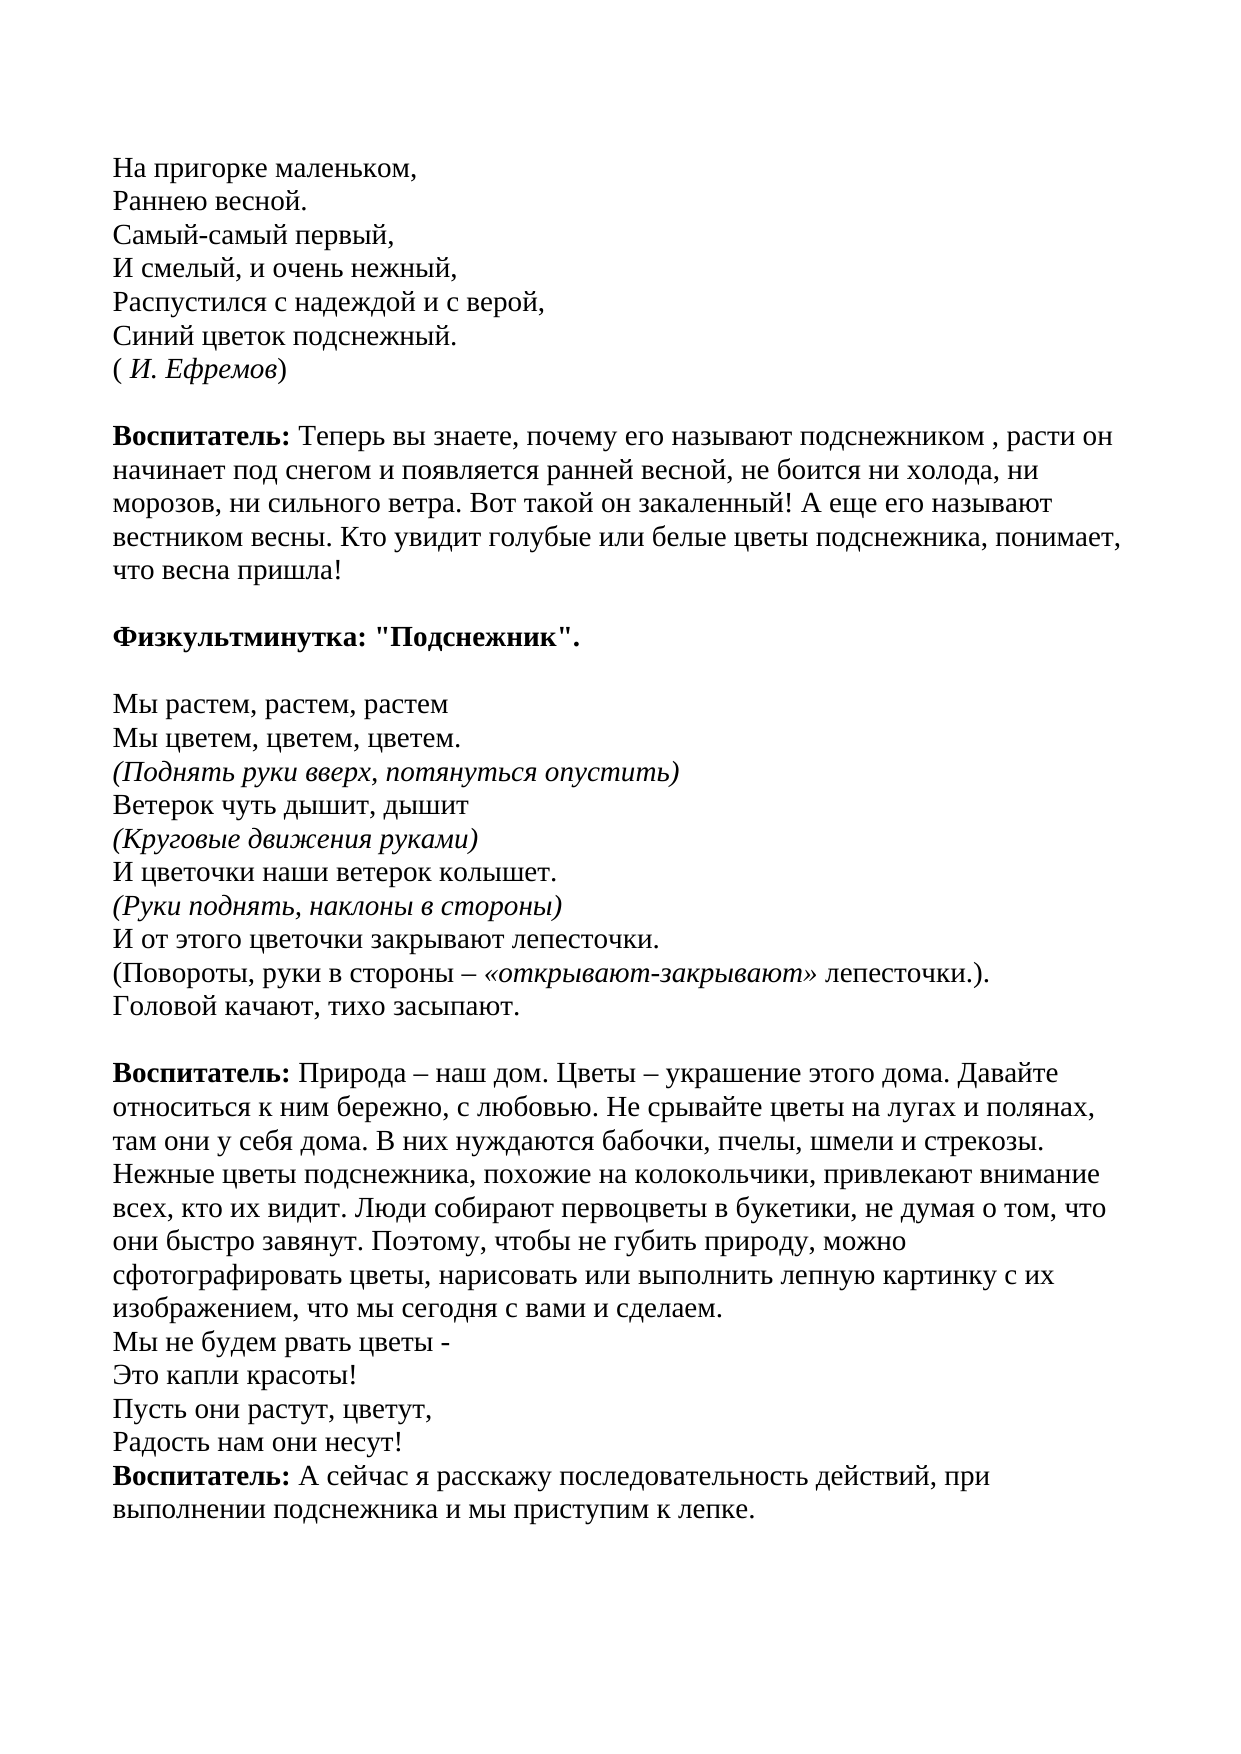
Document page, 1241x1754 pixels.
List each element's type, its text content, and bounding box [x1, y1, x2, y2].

text Самый-самый первый, [112, 217, 1128, 251]
text Синий цветок подснежный. [112, 318, 1128, 351]
text И цветочки наши ветерок колышет. [112, 854, 1128, 888]
text (Повороты, руки в стороны – «открывают-закрывают» лепесточки.). [112, 955, 1128, 988]
text Воспитатель: А сейчас я расскажу последовательность действий, при выполнении подснежника и мы приступим к лепке. [112, 1458, 1128, 1525]
text ( И. Ефремов) [112, 351, 1128, 385]
text (Круговые движения руками) [112, 821, 1128, 854]
text И смелый, и очень нежный, [112, 251, 1128, 284]
text Мы не будем рвать цветы - [112, 1324, 1128, 1357]
text (Руки поднять, наклоны в стороны) [112, 888, 1128, 921]
text Пусть они растут, цветут, [112, 1391, 1128, 1424]
text Радость нам они несут! [112, 1424, 1128, 1458]
text Ветерок чуть дышит, дышит [112, 787, 1128, 821]
text Распустился с надеждой и с верой, [112, 284, 1128, 318]
text Мы растем, растем, растем [112, 687, 1128, 720]
text На пригорке маленьком, [112, 150, 1128, 183]
text Это капли красоты! [112, 1357, 1128, 1391]
text Мы цветем, цветем, цветем. [112, 720, 1128, 754]
text Физкультминутка: "Подснежник". [112, 619, 1128, 653]
text Головой качают, тихо засыпают. [112, 988, 1128, 1022]
text Воспитатель: Природа – наш дом. Цветы – украшение этого дома. Давайте относиться к ним бережно, с любовью. Не срывайте цветы на лугах и полянах, там они у себя дома. В них нуждаются бабочки, пчелы, шмели и стрекозы. Нежные цветы подснежника, похожие на колокольчики, привлекают внимание всех, кто их видит. Люди собирают первоцветы в букетики, не думая о том, что они быстро завянут. Поэтому, чтобы не губить природу, можно сфотографировать цветы, нарисовать или выполнить лепную картинку с их изображением, что мы сегодня с вами и сделаем. [112, 1056, 1128, 1324]
text И от этого цветочки закрывают лепесточки. [112, 921, 1128, 955]
text (Поднять руки вверх, потянуться опустить) [112, 754, 1128, 787]
text Раннею весной. [112, 183, 1128, 217]
text Воспитатель: Теперь вы знаете, почему его называют подснежником , расти он начинает под снегом и появляется ранней весной, не боится ни холода, ни морозов, ни сильного ветра. Вот такой он закаленный! А еще его называют вестником весны. Кто увидит голубые или белые цветы подснежника, понимает, что весна пришла! [112, 418, 1128, 586]
